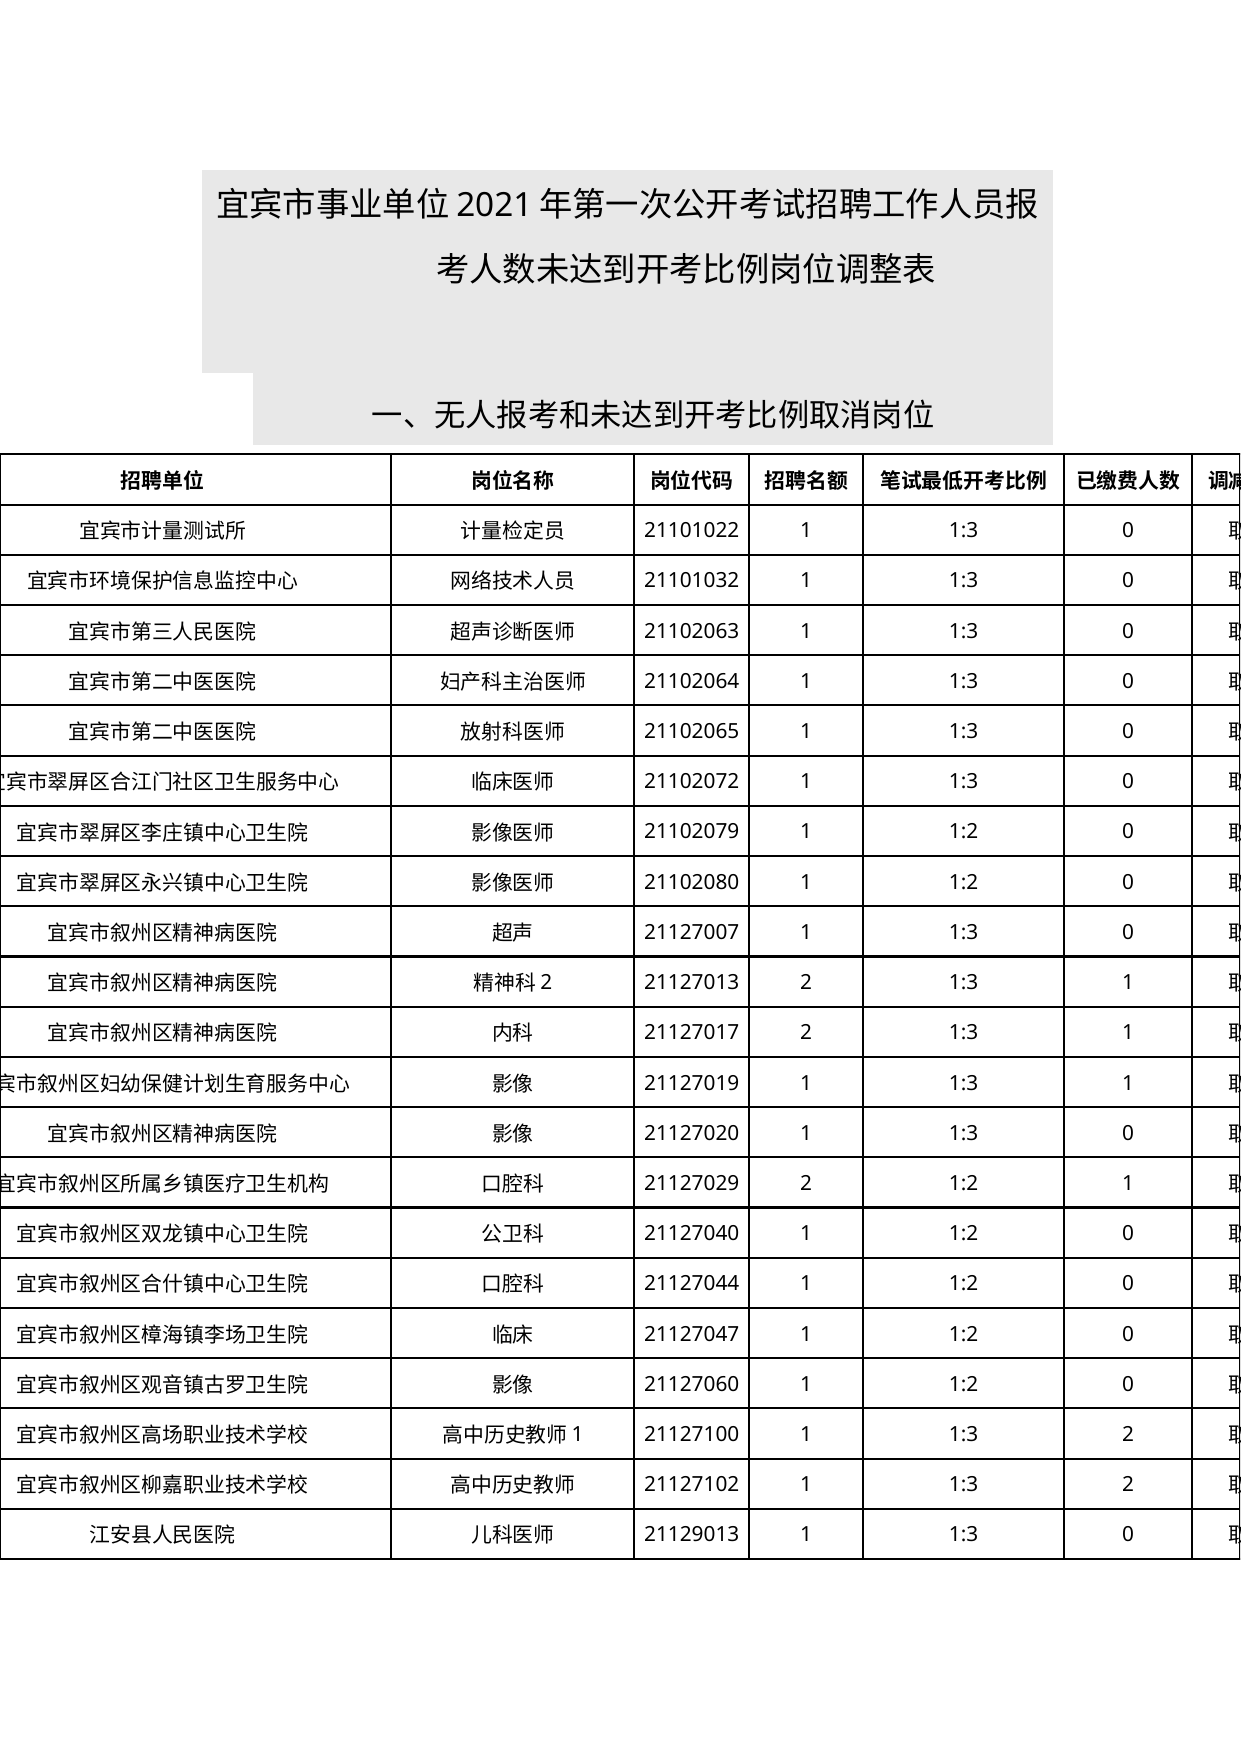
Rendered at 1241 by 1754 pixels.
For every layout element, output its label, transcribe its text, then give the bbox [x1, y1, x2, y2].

table_cell 计量检定员 [392, 506, 633, 554]
table_cell 1:3 [864, 1058, 1063, 1106]
table_cell 取消 [1193, 1058, 1239, 1106]
table_cell 1:3 [864, 656, 1063, 704]
table_cell 0 [1065, 606, 1191, 654]
table_cell 取消 [1193, 656, 1239, 704]
table_header 岗位代码 [635, 455, 748, 503]
table_cell 超声诊断医师 [392, 606, 633, 654]
table_cell 1 [1065, 958, 1191, 1006]
table_cell 取消 [1193, 1259, 1239, 1307]
table_cell 1 [750, 556, 862, 604]
table_cell 影像医师 [392, 857, 633, 905]
table_cell 0 [1065, 1309, 1191, 1357]
table_cell 宜宾市叙州区柳嘉职业技术学校 [1, 1460, 390, 1508]
table_cell 内科 [392, 1008, 633, 1056]
table_cell 1 [750, 1409, 862, 1457]
table_cell 宜宾市翠屏区合江门社区卫生服务中心 [1, 757, 390, 805]
table_cell 1:3 [864, 556, 1063, 604]
table_cell 21102072 [635, 757, 748, 805]
table_cell 取消 [1193, 1359, 1239, 1407]
table_cell 21127017 [635, 1008, 748, 1056]
table_cell 取消 [1193, 857, 1239, 905]
table_cell 0 [1065, 807, 1191, 855]
table_cell 1 [750, 1359, 862, 1407]
table_cell 宜宾市叙州区所属乡镇医疗卫生机构 [1, 1158, 390, 1206]
table_cell 宜宾市第二中医医院 [1, 656, 390, 704]
table_cell 儿科医师 [392, 1510, 633, 1558]
table_cell 1:2 [864, 1158, 1063, 1206]
table_cell 21127044 [635, 1259, 748, 1307]
table_cell 1 [750, 1209, 862, 1257]
table_cell 1:3 [864, 606, 1063, 654]
table_cell 口腔科 [392, 1158, 633, 1206]
table_cell 江安县人民医院 [1, 1510, 390, 1558]
table_cell 1:3 [864, 1409, 1063, 1457]
table_header 岗位名称 [392, 455, 633, 503]
table_cell 1 [750, 1460, 862, 1508]
table_cell 宜宾市第二中医医院 [1, 706, 390, 754]
table_cell 网络技术人员 [392, 556, 633, 604]
table_cell 0 [1065, 757, 1191, 805]
table_cell 取消 [1193, 706, 1239, 754]
table_cell 放射科医师 [392, 706, 633, 754]
table_cell 0 [1065, 706, 1191, 754]
table_cell 21102064 [635, 656, 748, 704]
table_cell 1 [1065, 1008, 1191, 1056]
table_cell 1 [750, 1058, 862, 1106]
table_cell 1:3 [864, 706, 1063, 754]
table_cell 取消 [1193, 556, 1239, 604]
table_cell 1:2 [864, 1259, 1063, 1307]
table_cell 21127040 [635, 1209, 748, 1257]
table_cell 影像 [392, 1108, 633, 1156]
table_cell 0 [1065, 857, 1191, 905]
table_cell 1:2 [864, 857, 1063, 905]
table_cell 宜宾市叙州区妇幼保健计划生育服务中心 [1, 1058, 390, 1106]
table_cell 1:3 [864, 1008, 1063, 1056]
table_cell 0 [1065, 1359, 1191, 1407]
table_cell 取消 [1193, 1510, 1239, 1558]
table_cell 21127029 [635, 1158, 748, 1206]
table_cell 0 [1065, 1108, 1191, 1156]
table_cell 妇产科主治医师 [392, 656, 633, 704]
table_cell 21127019 [635, 1058, 748, 1106]
table_cell 2 [750, 958, 862, 1006]
table_cell 宜宾市叙州区精神病医院 [1, 958, 390, 1006]
table_cell 宜宾市翠屏区永兴镇中心卫生院 [1, 857, 390, 905]
table_cell 1:3 [864, 506, 1063, 554]
table_cell 超声 [392, 907, 633, 955]
table_cell 取消 [1193, 506, 1239, 554]
table_cell 宜宾市叙州区高场职业技术学校 [1, 1409, 390, 1457]
table_cell 1:3 [864, 1510, 1063, 1558]
table_cell 0 [1065, 556, 1191, 604]
table_cell 1:3 [864, 757, 1063, 805]
table_cell 0 [1065, 907, 1191, 955]
table_cell 取消 [1193, 606, 1239, 654]
table_cell 宜宾市叙州区观音镇古罗卫生院 [1, 1359, 390, 1407]
table_cell 宜宾市第三人民医院 [1, 606, 390, 654]
table_cell 0 [1065, 656, 1191, 704]
table_cell 取消 [1193, 1158, 1239, 1206]
table_cell 1:3 [864, 1108, 1063, 1156]
table_cell 1 [750, 606, 862, 654]
table_cell 取消 [1193, 1209, 1239, 1257]
table_cell 影像 [392, 1359, 633, 1407]
table_cell 宜宾市叙州区双龙镇中心卫生院 [1, 1209, 390, 1257]
table_cell 高中历史教师 [392, 1460, 633, 1508]
table_cell 1 [750, 1259, 862, 1307]
table_cell 取消 [1193, 1008, 1239, 1056]
table_cell 临床 [392, 1309, 633, 1357]
table_cell 口腔科 [392, 1259, 633, 1307]
table_cell 取消 [1193, 757, 1239, 805]
table_cell 宜宾市叙州区樟海镇李场卫生院 [1, 1309, 390, 1357]
table_cell 1 [1065, 1058, 1191, 1106]
table_cell 取消 [1193, 807, 1239, 855]
table_cell 21102079 [635, 807, 748, 855]
table_cell 取消 [1193, 958, 1239, 1006]
table_cell 影像 [392, 1058, 633, 1106]
table_cell 21127060 [635, 1359, 748, 1407]
table_cell 1 [750, 706, 862, 754]
table_cell 21127102 [635, 1460, 748, 1508]
table_cell 1 [750, 506, 862, 554]
table_cell 精神科2 [392, 958, 633, 1006]
table_cell 公卫科 [392, 1209, 633, 1257]
table_cell 取消 [1193, 907, 1239, 955]
table_header 招聘名额 [750, 455, 862, 503]
table_cell 宜宾市翠屏区李庄镇中心卫生院 [1, 807, 390, 855]
table_cell 0 [1065, 506, 1191, 554]
table_cell 2 [1065, 1460, 1191, 1508]
table_cell 1 [750, 907, 862, 955]
text 一、无人报考和未达到开考比例取消岗位 [253, 380, 1053, 445]
text 宜宾市事业单位2021年第一次公开考试招聘工作人员报考人数未达到开考比例岗位调整表 [202, 170, 1053, 300]
table_cell 1:2 [864, 1209, 1063, 1257]
table_cell 1 [750, 1108, 862, 1156]
table_header 招聘单位 [1, 455, 390, 503]
table_cell 影像医师 [392, 807, 633, 855]
table_cell 宜宾市环境保护信息监控中心 [1, 556, 390, 604]
table_cell 1 [750, 656, 862, 704]
table_cell 1:3 [864, 1460, 1063, 1508]
table_cell 宜宾市叙州区合什镇中心卫生院 [1, 1259, 390, 1307]
table_cell 21127100 [635, 1409, 748, 1457]
table_cell 宜宾市叙州区精神病医院 [1, 907, 390, 955]
table_cell 21102080 [635, 857, 748, 905]
table_cell 高中历史教师1 [392, 1409, 633, 1457]
table_cell 2 [750, 1008, 862, 1056]
table_cell 1 [750, 1510, 862, 1558]
table_cell 2 [750, 1158, 862, 1206]
table_cell 1:3 [864, 907, 1063, 955]
table_cell 取消 [1193, 1409, 1239, 1457]
table_header 已缴费人数 [1065, 455, 1191, 503]
table_cell 21127020 [635, 1108, 748, 1156]
table_cell 取消 [1193, 1309, 1239, 1357]
table_cell 21127013 [635, 958, 748, 1006]
table_cell 取消 [1193, 1108, 1239, 1156]
table_cell 1 [1065, 1158, 1191, 1206]
table_cell 1:2 [864, 807, 1063, 855]
table_cell 宜宾市计量测试所 [1, 506, 390, 554]
table_header 调减情况 [1193, 455, 1239, 503]
table_cell 1 [750, 757, 862, 805]
table_cell 宜宾市叙州区精神病医院 [1, 1108, 390, 1156]
table_cell 1 [750, 1309, 862, 1357]
table_cell 21102063 [635, 606, 748, 654]
table_cell 1:3 [864, 958, 1063, 1006]
table_cell 21101022 [635, 506, 748, 554]
table_cell 21101032 [635, 556, 748, 604]
table_cell 宜宾市叙州区精神病医院 [1, 1008, 390, 1056]
table_cell 21127047 [635, 1309, 748, 1357]
table_cell 0 [1065, 1209, 1191, 1257]
table_cell 临床医师 [392, 757, 633, 805]
table_cell 0 [1065, 1259, 1191, 1307]
table_cell 1:2 [864, 1309, 1063, 1357]
table_cell 21129013 [635, 1510, 748, 1558]
table_header 笔试最低开考比例 [864, 455, 1063, 503]
table_cell 1 [750, 857, 862, 905]
table_cell 取消 [1193, 1460, 1239, 1508]
table_cell 2 [1065, 1409, 1191, 1457]
table_cell 0 [1065, 1510, 1191, 1558]
table_cell 1 [750, 807, 862, 855]
table_cell 1:2 [864, 1359, 1063, 1407]
table_cell 21102065 [635, 706, 748, 754]
table_cell 21127007 [635, 907, 748, 955]
